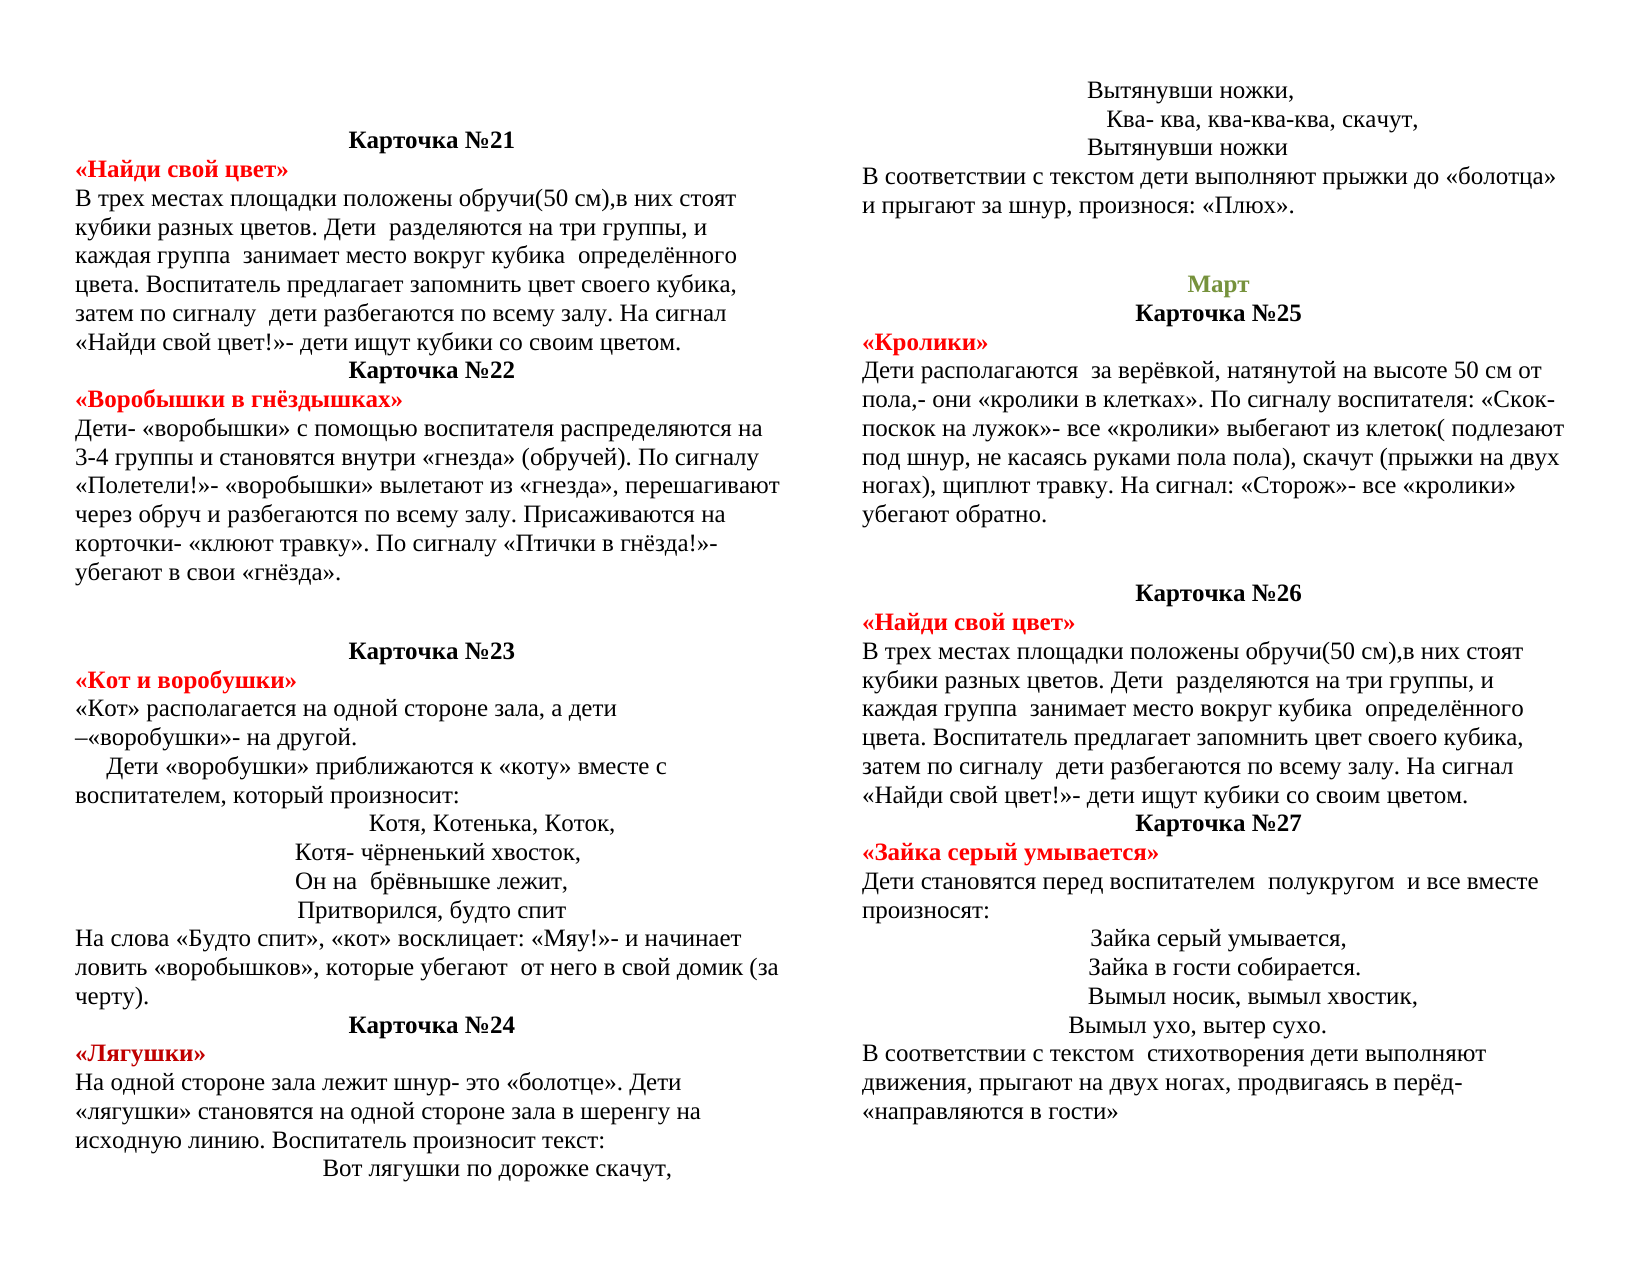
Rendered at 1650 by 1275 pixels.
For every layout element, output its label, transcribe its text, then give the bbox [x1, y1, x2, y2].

text В трех местах площадки положены обручи(50 см),в них стоят кубики разных цветов. Дети разделяются на три группы, и каждая группа занимает место вокруг кубика определённого цвета. Воспитатель предлагает запомнить цвет своего кубика, затем по сигналу дети разбегаются по всему залу. На сигнал «Найди свой цвет!»- дети ищут кубики со своим цветом. [862, 636, 1575, 808]
text Котя- чёрненький хвосток, [75, 837, 788, 866]
text Карточка №25 [862, 298, 1575, 327]
text «Лягушки» [75, 1038, 788, 1067]
text Март [862, 269, 1575, 298]
text «Кот и воробушки» [60, 665, 788, 693]
text «Кот» располагается на одной стороне зала, а дети –«воробушки»- на другой. [75, 693, 788, 751]
text Дети становятся перед воспитателем полукругом и все вместе произносят: [862, 866, 1575, 923]
text Вымыл носик, вымыл хвостик, [862, 981, 1575, 1010]
text Вымыл ухо, вытер сухо. [862, 1010, 1575, 1038]
text Дети располагаются за верёвкой, натянутой на высоте 50 см от пола,- они «кролики в клетках». По сигналу воспитателя: «Скок- поскок на лужок»- все «кролики» выбегают из клеток( подлезают под шнур, не касаясь руками пола пола), скачут (прыжки на двух ногах), щиплют травку. На сигнал: «Сторож»- все «кролики» убегают обратно. [862, 356, 1575, 528]
text Карточка №21 [75, 126, 788, 154]
text Карточка №27 [862, 808, 1575, 837]
text Карточка №23 [75, 636, 788, 665]
text Дети- «воробышки» с помощью воспитателя распределяются на 3-4 группы и становятся внутри «гнезда» (обручей). По сигналу «Полетели!»- «воробышки» вылетают из «гнезда», перешагивают через обруч и разбегаются по всему залу. Присаживаются на корточки- «клюют травку». По сигналу «Птички в гнёзда!»- убегают в свои «гнёзда». [75, 413, 788, 586]
text В соответствии с текстом дети выполняют прыжки до «болотца» и прыгают за шнур, произнося: «Плюх». [862, 161, 1575, 219]
text Он на брёвнышке лежит, [75, 866, 788, 895]
text «Найди свой цвет» [862, 607, 1575, 636]
text Карточка №22 [75, 356, 788, 384]
text На одной стороне зала лежит шнур- это «болотце». Дети «лягушки» становятся на одной стороне зала в шеренгу на исходную линию. Воспитатель произносит текст: [75, 1067, 788, 1153]
text «Зайка серый умывается» [862, 837, 1575, 866]
text Дети «воробушки» приближаются к «коту» вместе с воспитателем, который произносит: [75, 751, 788, 808]
text На слова «Будто спит», «кот» восклицает: «Мяу!»- и начинает ловить «воробышков», которые убегают от него в свой домик (за черту). [75, 923, 788, 1010]
text Вытянувши ножки, [862, 75, 1575, 104]
text Зайка в гости собирается. [862, 952, 1575, 981]
text В трех местах площадки положены обручи(50 см),в них стоят кубики разных цветов. Дети разделяются на три группы, и каждая группа занимает место вокруг кубика определённого цвета. Воспитатель предлагает запомнить цвет своего кубика, затем по сигналу дети разбегаются по всему залу. На сигнал «Найди свой цвет!»- дети ищут кубики со своим цветом. [75, 183, 788, 356]
text Зайка серый умывается, [862, 923, 1575, 952]
text Ква- ква, ква-ква-ква, скачут, [862, 104, 1575, 132]
text Вытянувши ножки [862, 132, 1575, 161]
text Притворился, будто спит [75, 895, 788, 923]
text «Воробышки в гнёздышках» [75, 384, 788, 413]
text Вот лягушки по дорожке скачут, [75, 1153, 788, 1182]
text В соответствии с текстом стихотворения дети выполняют движения, прыгают на двух ногах, продвигаясь в перёд- «направляются в гости» [862, 1038, 1575, 1125]
text Карточка №26 [862, 578, 1575, 607]
text «Найди свой цвет» [75, 154, 788, 183]
text Котя, Котенька, Коток, [75, 808, 788, 837]
text Карточка №24 [75, 1010, 788, 1038]
text «Кролики» [862, 327, 1575, 356]
